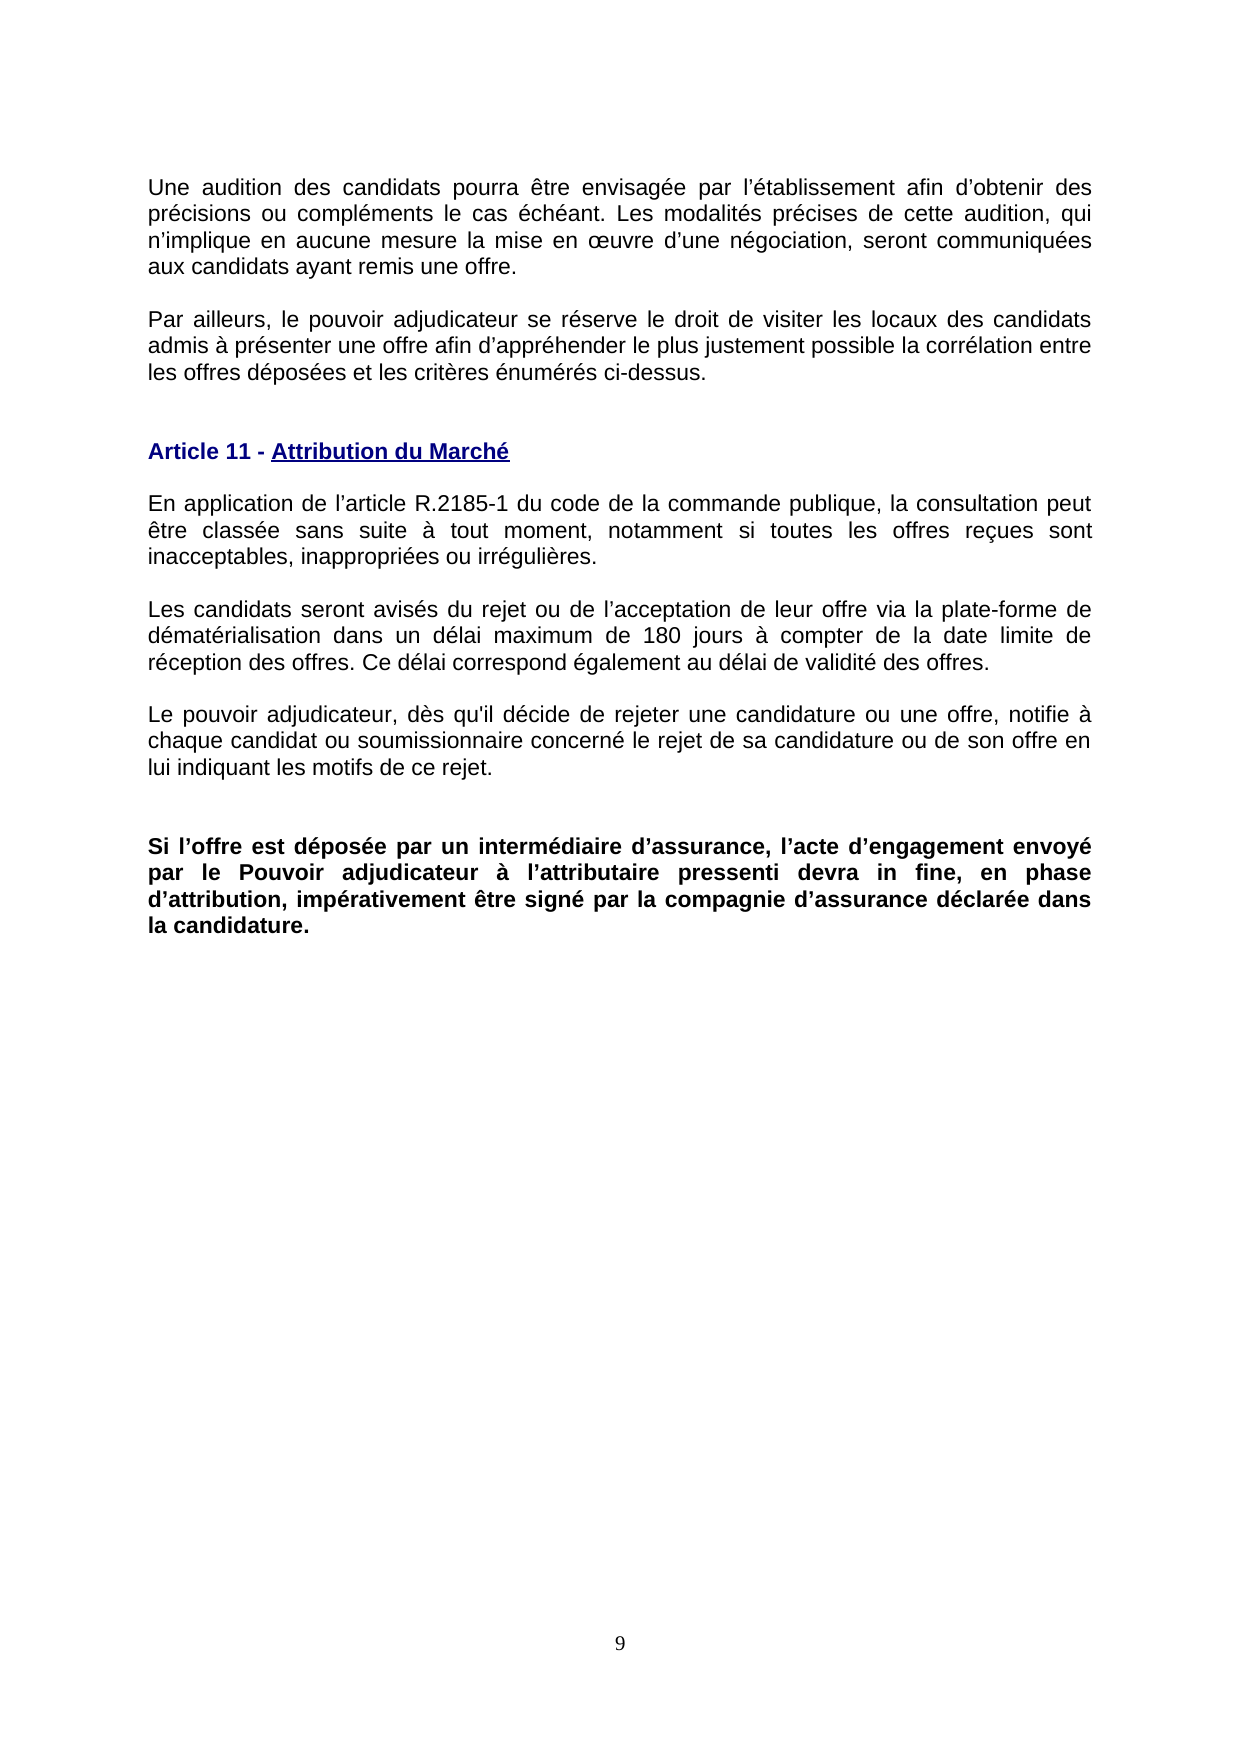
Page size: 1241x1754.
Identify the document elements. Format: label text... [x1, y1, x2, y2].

text En application de l’article R.2185-1 du code de la commande publique, la consultation peut être classée sans suite à tout moment, notamment si toutes les offres reçues sont inacceptables, inappropriées ou irrégulières. [148, 490, 1092, 569]
text Une audition des candidats pourra être envisagée par l’établissement afin d’obtenir des précisions ou compléments le cas échéant. Les modalités précises de cette audition, qui n’implique en aucune mesure la mise en œuvre d’une négociation, seront communiquées aux candidats ayant remis une offre. [148, 174, 1092, 279]
text Par ailleurs, le pouvoir adjudicateur se réserve le droit de visiter les locaux des candidats admis à présenter une offre afin d’appréhender le plus justement possible la corrélation entre les offres déposées et les critères énumérés ci-dessus. [148, 306, 1092, 385]
text Si l’offre est déposée par un intermédiaire d’assurance, l’acte d’engagement envoyé par le Pouvoir adjudicateur à l’attributaire pressenti devra in fine, en phase d’attribution, impérativement être signé par la compagnie d’assurance déclarée dans la candidature. [148, 833, 1092, 938]
text Le pouvoir adjudicateur, dès qu'il décide de rejeter une candidature ou une offre, notifie à chaque candidat ou soumissionnaire concerné le rejet de sa candidature ou de son offre en lui indiquant les motifs de ce rejet. [148, 701, 1092, 780]
text Les candidats seront avisés du rejet ou de l’acceptation de leur offre via la plate-forme de dématérialisation dans un délai maximum de 180 jours à compter de la date limite de réception des offres. Ce délai correspond également au délai de validité des offres. [148, 596, 1092, 675]
text Article 11 - Attribution du Marché [148, 438, 1092, 464]
